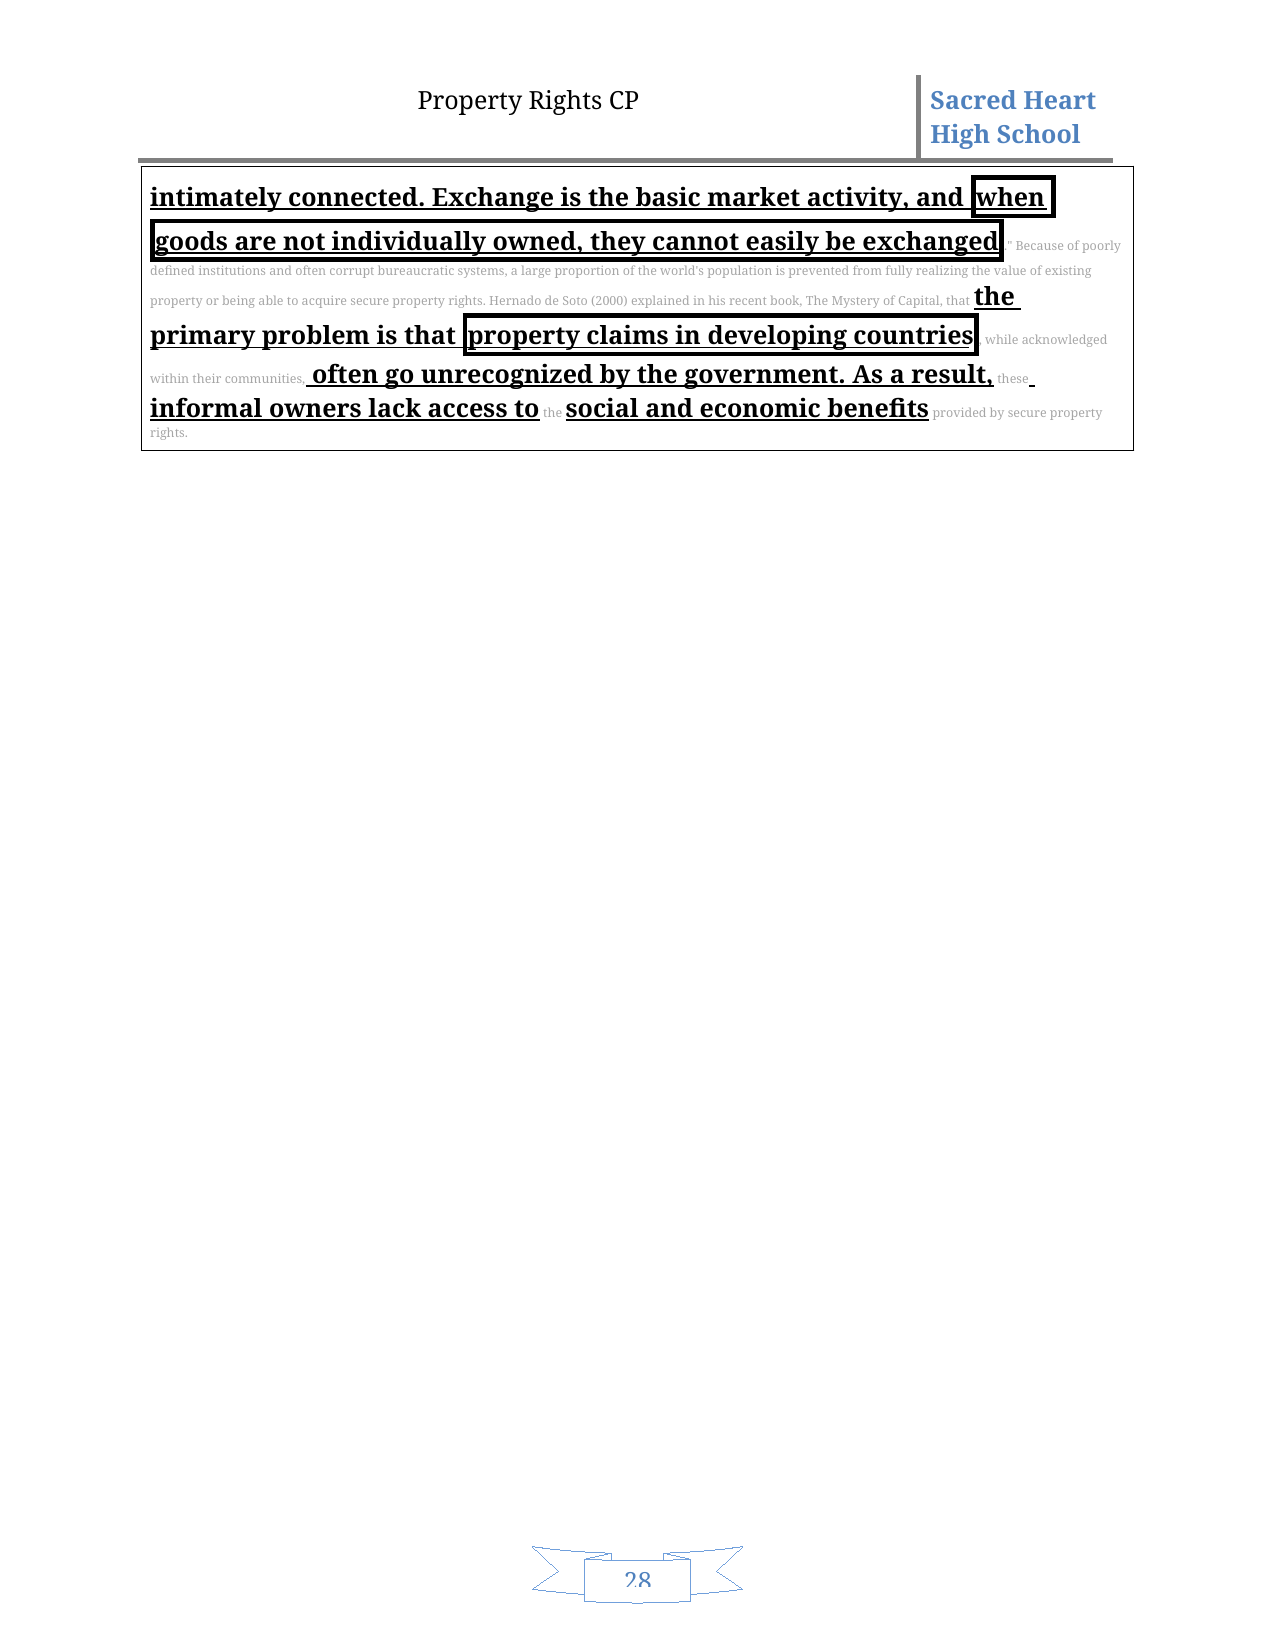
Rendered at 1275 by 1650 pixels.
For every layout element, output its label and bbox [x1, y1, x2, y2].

text [142, 167, 1133, 450]
